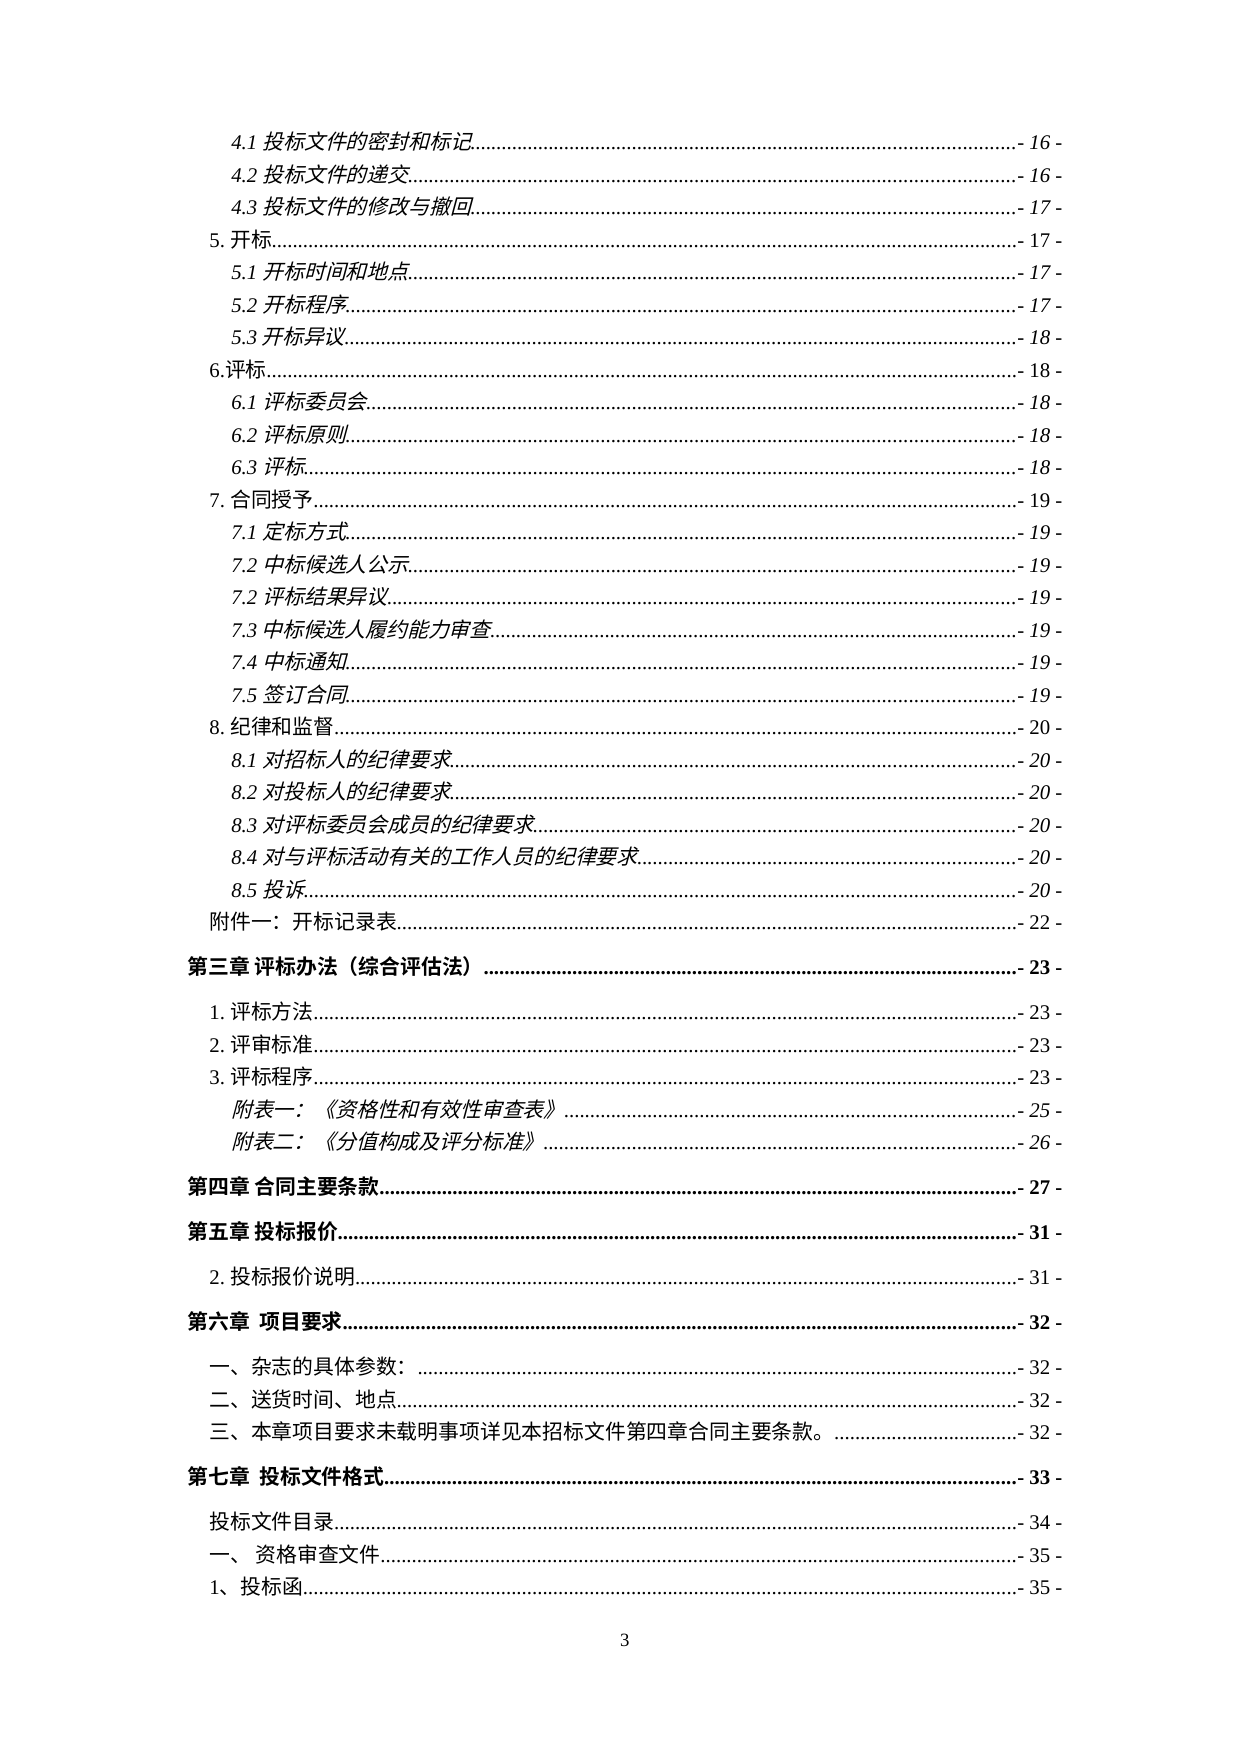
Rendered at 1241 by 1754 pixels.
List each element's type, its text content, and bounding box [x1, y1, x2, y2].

text 第三章 评标办法（综合评估法） - 23 - [187, 949, 1062, 982]
text 5. 开标 - 17 - [209, 222, 1062, 254]
text 8.1 对招标人的纪律要求 - 20 - [231, 742, 1062, 774]
text 三、本章项目要求未载明事项详见本招标文件第四章合同主要条款。 - 32 - [209, 1414, 1062, 1447]
text 5.3开标异议 - 18 - [231, 319, 1062, 352]
text 6.1 评标委员会 - 18 - [231, 384, 1062, 417]
text 8.3 对评标委员会成员的纪律要求 - 20 - [231, 807, 1062, 839]
text 7.1 定标方式 - 19 - [231, 514, 1062, 547]
text 4.3 投标文件的修改与撤回 - 17 - [231, 189, 1062, 222]
text 第四章 合同主要条款 - 27 - [187, 1169, 1062, 1202]
text 一、杂志的具体参数： - 32 - [209, 1349, 1062, 1382]
text 第六章 项目要求 - 32 - [187, 1304, 1062, 1337]
text 4.1 投标文件的密封和标记 - 16 - [231, 124, 1062, 157]
text 附件一：开标记录表 - 22 - [209, 904, 1062, 937]
text 2. 投标报价说明 - 31 - [209, 1259, 1062, 1292]
text 第七章 投标文件格式 - 33 - [187, 1459, 1062, 1492]
text 8.4 对与评标活动有关的工作人员的纪律要求 - 20 - [231, 839, 1062, 872]
text 7. 合同授予 - 19 - [209, 482, 1062, 514]
text 6.2 评标原则 - 18 - [231, 417, 1062, 449]
text 8.5 投诉 - 20 - [231, 872, 1062, 904]
text 4.2 投标文件的递交 - 16 - [231, 157, 1062, 189]
text 第五章 投标报价 - 31 - [187, 1214, 1062, 1247]
text 7.2 评标结果异议 - 19 - [231, 579, 1062, 612]
text 附表一：《资格性和有效性审查表》 - 25 - [231, 1092, 1062, 1124]
text 二、送货时间、地点 - 32 - [209, 1382, 1062, 1414]
text 一、 资格审查文件 - 35 - [209, 1537, 1062, 1569]
text 6.评标 - 18 - [209, 352, 1062, 384]
text 7.5 签订合同 - 19 - [231, 677, 1062, 709]
text 7.2 中标候选人公示 - 19 - [231, 547, 1062, 579]
text 7.3中标候选人履约能力审查 - 19 - [231, 612, 1062, 644]
text 附表二：《分值构成及评分标准》 - 26 - [231, 1124, 1062, 1157]
text 2. 评审标准 - 23 - [209, 1027, 1062, 1059]
text 5.2 开标程序 - 17 - [231, 287, 1062, 319]
text 投标文件目录 - 34 - [209, 1504, 1062, 1537]
text 6.3 评标 - 18 - [231, 449, 1062, 482]
text 1、投标函 - 35 - [209, 1569, 1062, 1602]
text 7.4 中标通知 - 19 - [231, 644, 1062, 677]
text 8. 纪律和监督 - 20 - [209, 709, 1062, 742]
text 5.1 开标时间和地点 - 17 - [231, 254, 1062, 287]
text 8.2 对投标人的纪律要求 - 20 - [231, 774, 1062, 807]
text 1. 评标方法 - 23 - [209, 994, 1062, 1027]
text 3. 评标程序 - 23 - [209, 1059, 1062, 1092]
